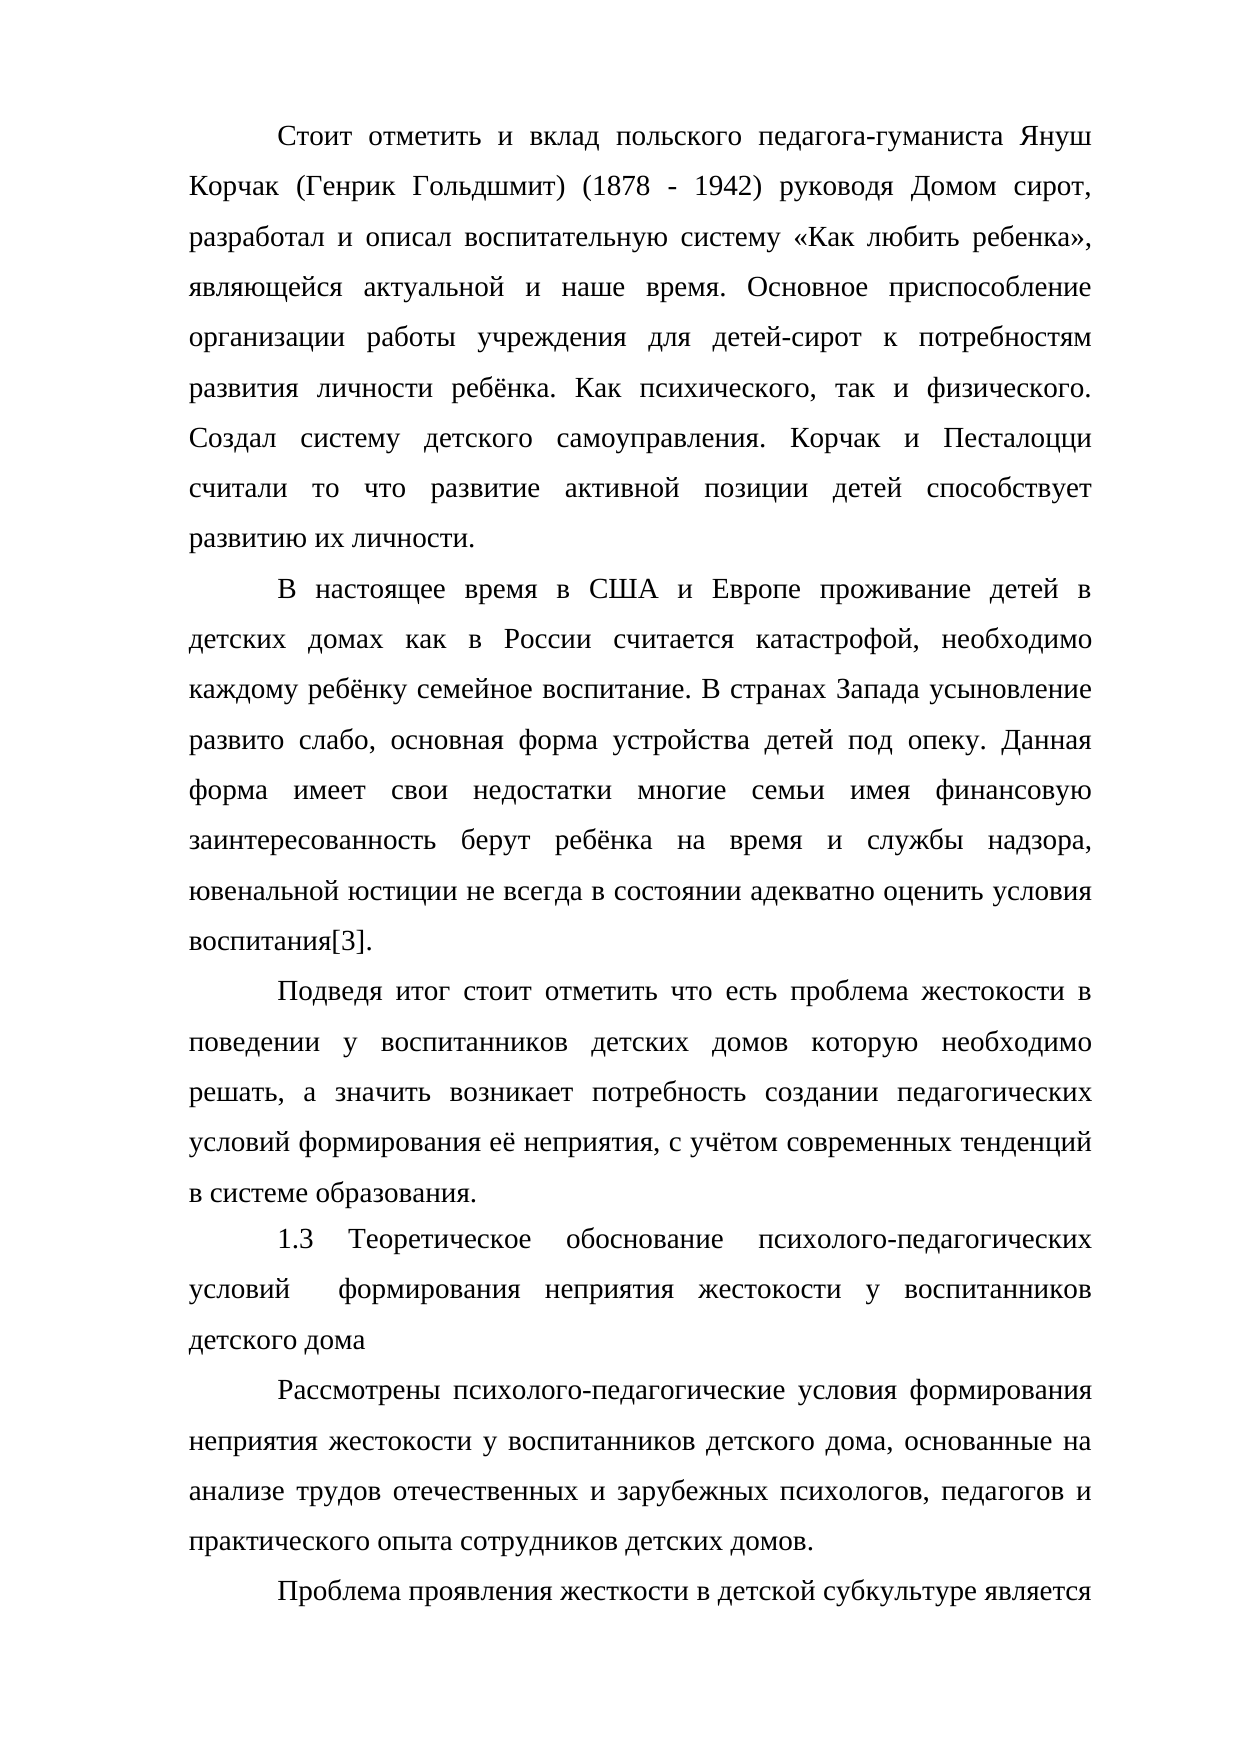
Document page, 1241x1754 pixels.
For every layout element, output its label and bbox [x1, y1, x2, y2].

table_cell [177, 118, 1104, 1221]
table_cell [177, 1221, 1104, 1607]
